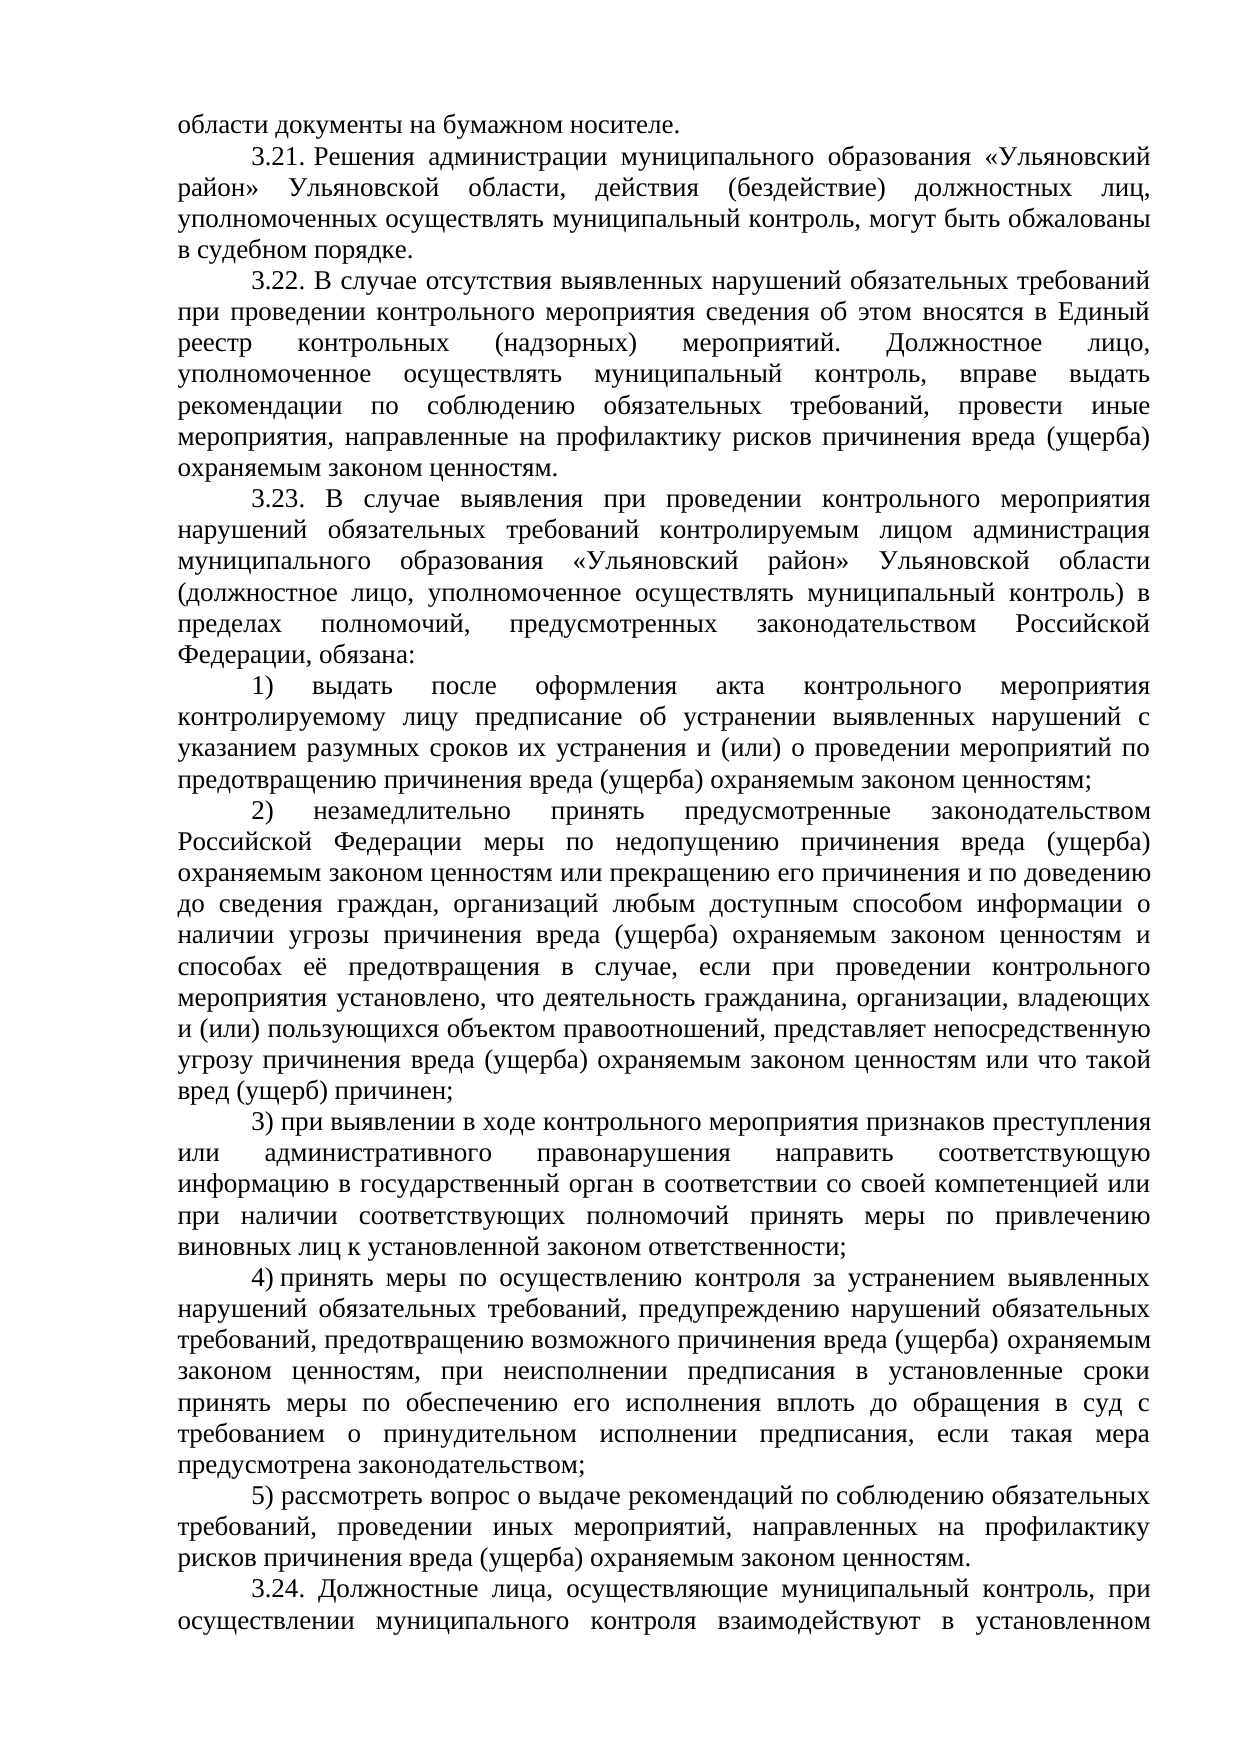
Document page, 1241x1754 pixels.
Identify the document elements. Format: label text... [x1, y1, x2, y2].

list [177, 1573, 1152, 1635]
list рассмотреть вопрос о выдаче рекомендаций по соблюдению обязательных требований, проведении иных мероприятий, направленных на профилактику рисков причинения вреда (ущерба) охраняемым законом ценностям. [177, 1479, 1151, 1573]
list Решения администрации муниципального образования «Ульяновский район» Ульяновской области, действия (бездействие) должностных лиц, уполномоченных осуществлять муниципальный контроль, могут быть обжалованы в судебном порядке. [177, 139, 1152, 264]
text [177, 108, 1152, 139]
list В случае выявления при проведении контрольного мероприятия нарушений обязательных требований контролируемым лицом администрация муниципального образования «Ульяновский район» Ульяновской области (должностное лицо, уполномоченное осуществлять муниципальный контроль) в пределах полномочий, предусмотренных законодательством Российской Федерации, обязана: [177, 482, 1151, 669]
list выдать после оформления акта контрольного мероприятия контролируемому лицу предписание об устранении выявленных нарушений с указанием разумных сроков их устранения и (или) о проведении мероприятий по предотвращению причинения вреда (ущерба) охраняемым законом ценностям; [177, 669, 1151, 794]
list при выявлении в ходе контрольного мероприятия признаков преступления или административного правонарушения направить соответствующую информацию в государственный орган в соответствии со своей компетенцией или при наличии соответствующих полномочий принять меры по привлечению виновных лиц к установленной законом ответственности; [177, 1105, 1151, 1261]
list В случае отсутствия выявленных нарушений обязательных требований при проведении контрольного мероприятия сведения об этом вносятся в Единый реестр контрольных (надзорных) мероприятий. Должностное лицо, уполномоченное осуществлять муниципальный контроль, вправе выдать рекомендации по соблюдению обязательных требований, провести иные мероприятия, направленные на профилактику рисков причинения вреда (ущерба) охраняемым законом ценностям. [177, 264, 1151, 482]
list принять меры по осуществлению контроля за устранением выявленных нарушений обязательных требований, предупреждению нарушений обязательных требований, предотвращению возможного причинения вреда (ущерба) охраняемым законом ценностям, при неисполнении предписания в установленные сроки принять меры по обеспечению его исполнения вплоть до обращения в суд с требованием о принудительном исполнении предписания, если такая мера предусмотрена законодательством; [177, 1261, 1151, 1479]
list незамедлительно принять предусмотренные законодательством Российской Федерации меры по недопущению причинения вреда (ущерба) охраняемым законом ценностям или прекращению его причинения и по доведению до сведения граждан, организаций любым доступным способом информации о наличии угрозы причинения вреда (ущерба) охраняемым законом ценностям и способах её предотвращения в случае, если при проведении контрольного мероприятия установлено, что деятельность гражданина, организации, владеющих и (или) пользующихся объектом правоотношений, представляет непосредственную угрозу причинения вреда (ущерба) охраняемым законом ценностям или что такой вред (ущерб) причинен; [177, 794, 1152, 1105]
